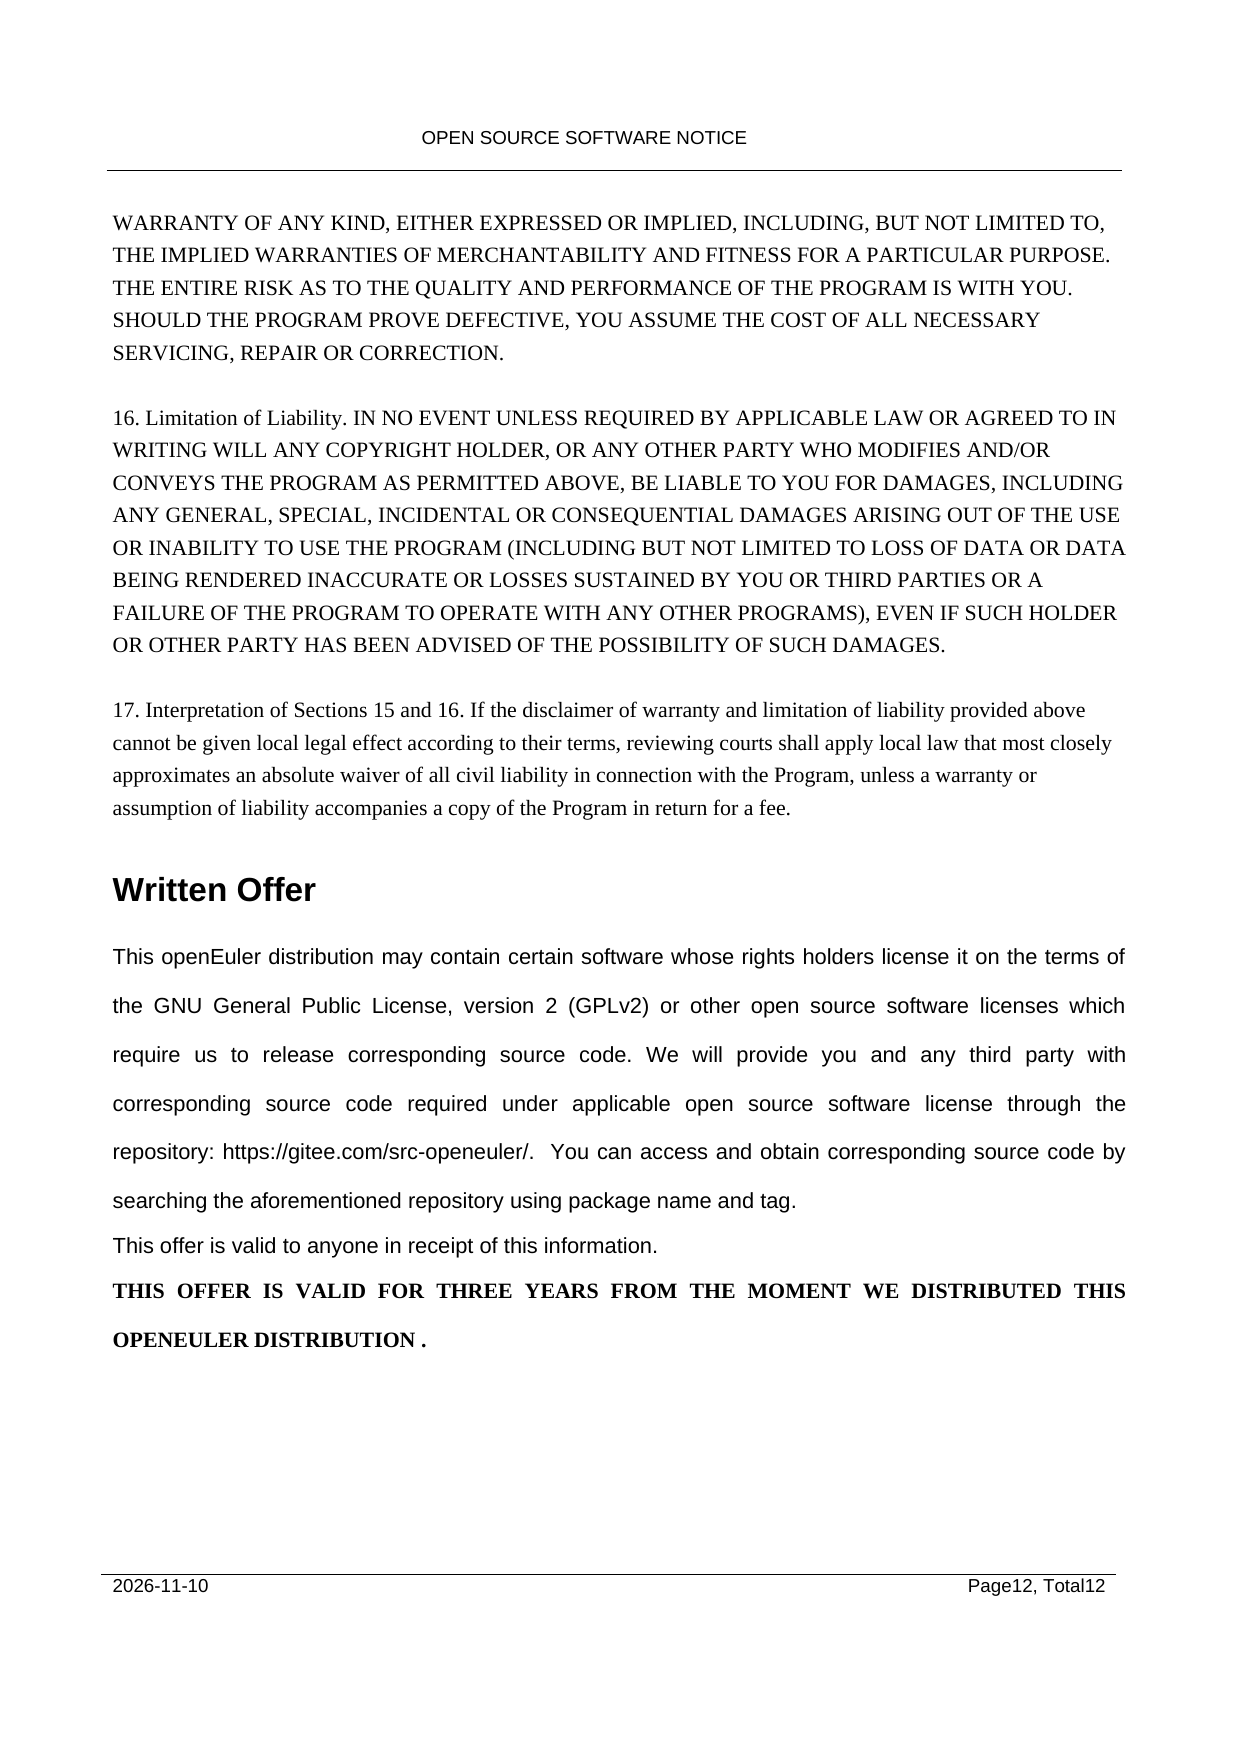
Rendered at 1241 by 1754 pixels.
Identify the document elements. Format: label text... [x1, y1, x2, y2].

text THIS OFFER IS VALID FOR THREE YEARS FROM THE MOMENT WE DISTRIBUTED THIS OPENEULER DISTRIBUTION . [112, 1274, 1128, 1356]
text This openEuler distribution may contain certain software whose rights holders license it on the terms of the GNU General Public License, version 2 (GPLv2) or other open source software licenses which require us to release corresponding source code. We will provide you and any third party with corresponding source code required under applicable open source software license through the repository: https://gitee.com/src-openeuler/. You can access and obtain corresponding source code by searching the aforementioned repository using package name and tag. [112, 941, 1128, 1217]
text This offer is valid to anyone in receipt of this information. [112, 1229, 1128, 1262]
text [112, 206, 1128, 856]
text Written Offer [112, 856, 1128, 921]
